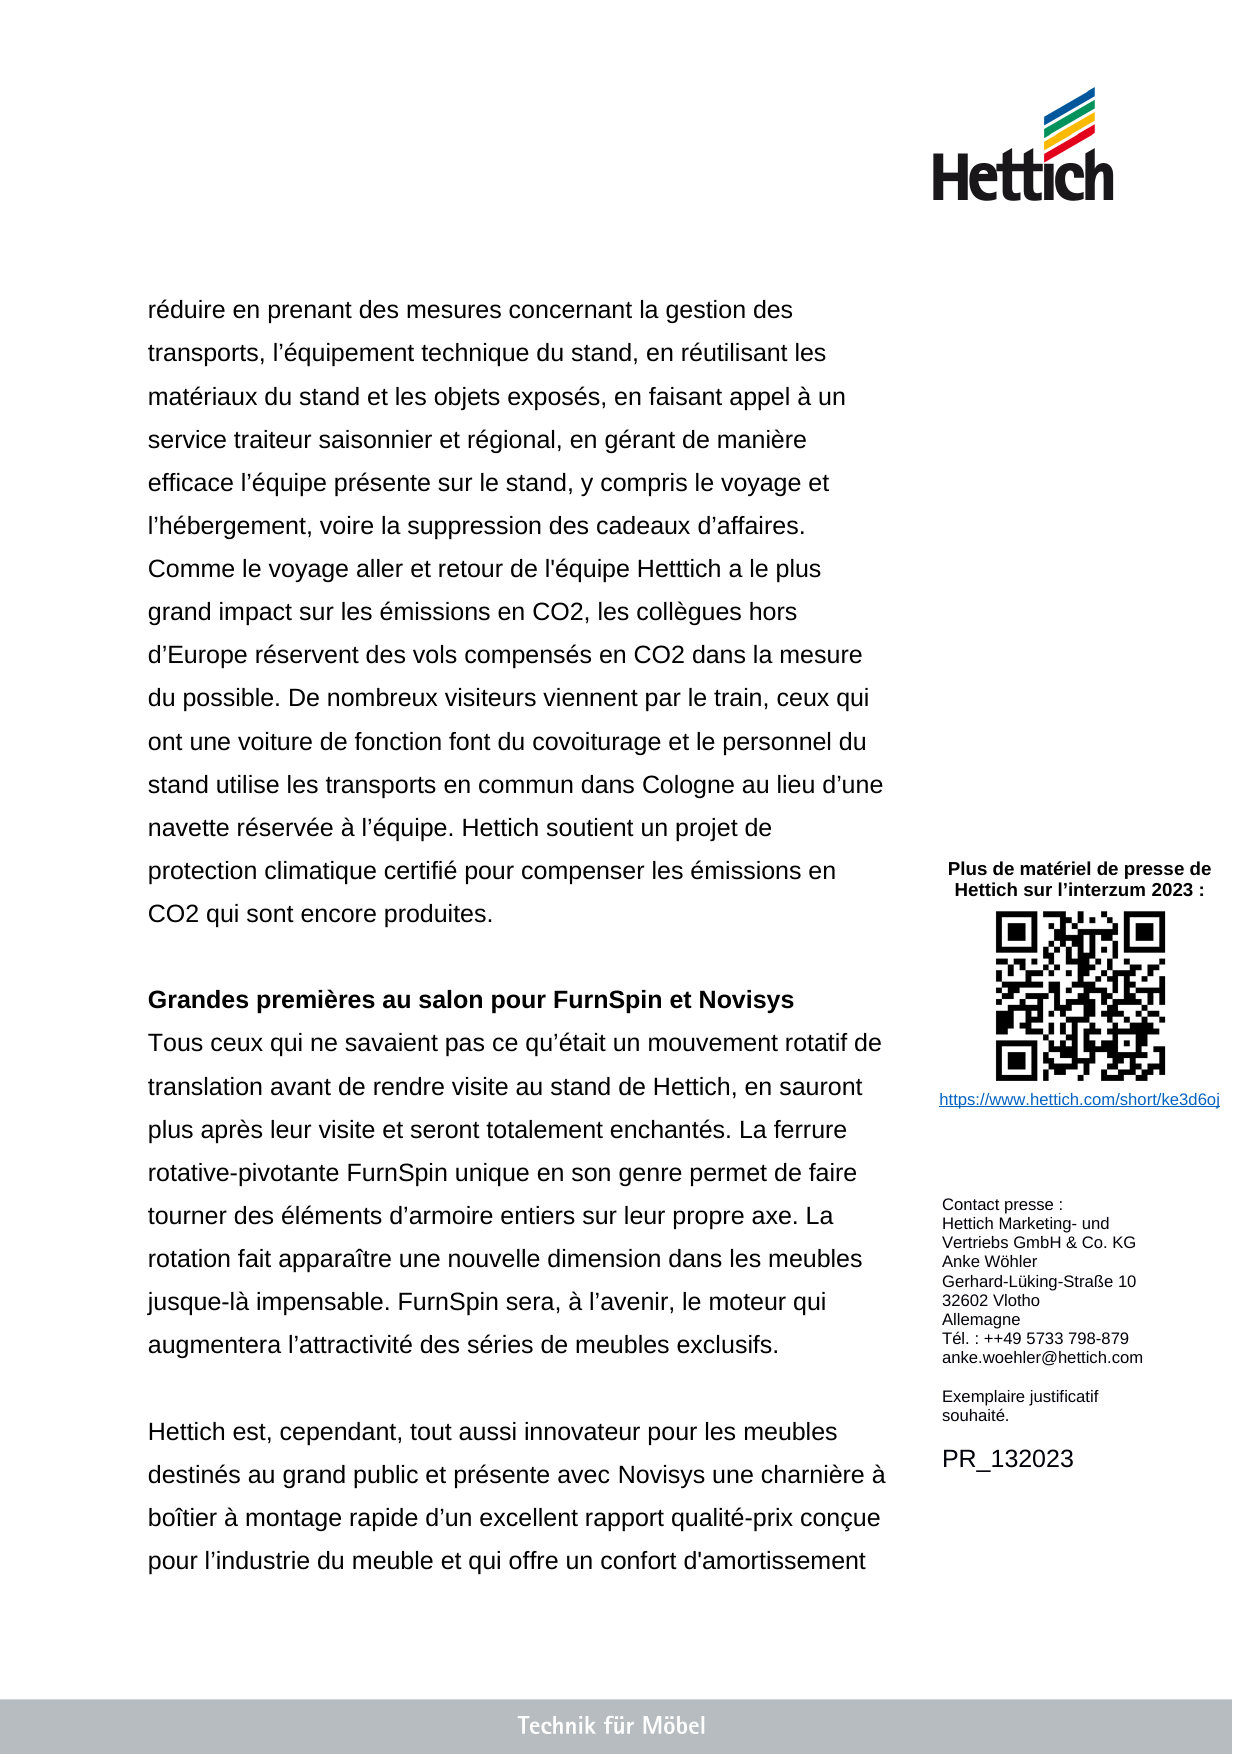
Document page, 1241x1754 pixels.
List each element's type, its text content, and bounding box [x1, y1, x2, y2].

text Tous ceux qui ne savaient pas ce qu’était un mouvement rotatif de translation avant de rendre visite au stand de Hettich, en sauront plus après leur visite et seront totalement enchantés. La ferrure rotative-pivotante FurnSpin unique en son genre permet de faire tourner des éléments d’armoire entiers sur leur propre axe. La rotation fait apparaître une nouvelle dimension dans les meubles jusque-là impensable. FurnSpin sera, à l’avenir, le moteur qui augmentera l’attractivité des séries de meubles exclusifs. [148, 1028, 886, 1359]
picture [0, 6, 1237, 263]
picture [0, 1636, 1232, 1754]
text Grandes premières au salon pour FurnSpin et Novisys [148, 985, 886, 1014]
